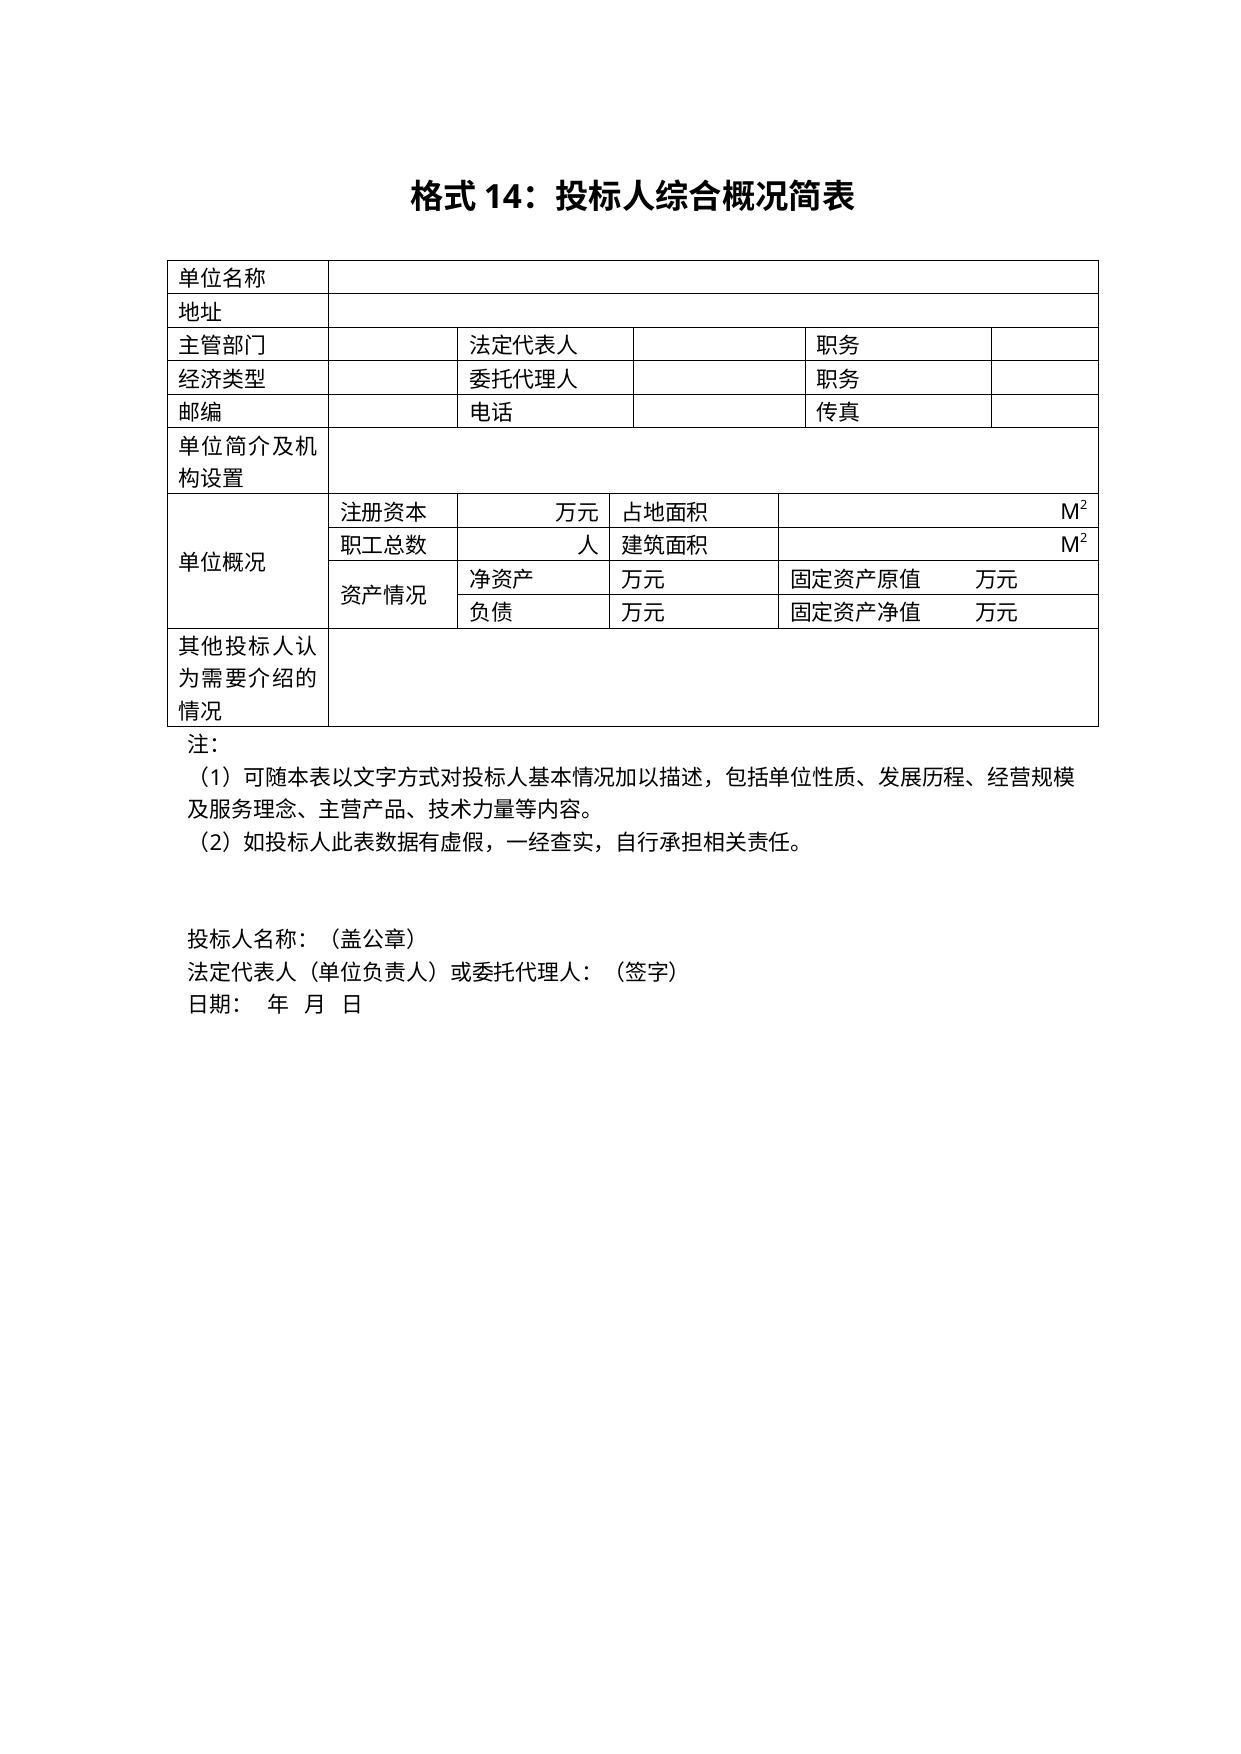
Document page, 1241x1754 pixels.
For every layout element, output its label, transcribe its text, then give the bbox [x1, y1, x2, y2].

text （1）可随本表以文字方式对投标人基本情况加以描述，包括单位性质、发展历程、经营规模及服务理念、主营产品、技术力量等内容。 [187, 759, 1078, 824]
table_cell 职工总数 [329, 528, 457, 560]
table_cell [329, 294, 1098, 327]
table_cell 经济类型 [168, 361, 328, 394]
table_cell 其他投标人认为需要介绍的情况 [168, 629, 328, 726]
text 法定代表人（单位负责人）或委托代理人：（签字） [187, 954, 1078, 987]
table_cell 职务 [806, 328, 991, 360]
table_cell [634, 328, 805, 360]
text 注： [187, 727, 1078, 759]
table_cell 占地面积 [610, 494, 778, 527]
table_cell 委托代理人 [458, 361, 633, 394]
table_cell [992, 361, 1098, 394]
table_cell 职务 [806, 361, 991, 394]
table_cell [329, 395, 457, 427]
table_cell 地址 [168, 294, 328, 327]
table_cell 资产情况 [329, 561, 457, 627]
table_cell 固定资产原值 万元 [779, 561, 1098, 594]
table_cell [992, 395, 1098, 427]
table_cell [634, 395, 805, 427]
table_cell 净资产 [458, 561, 609, 594]
table_cell 万元 [610, 595, 778, 627]
table_cell [634, 361, 805, 394]
table_header [329, 261, 1098, 293]
table_cell 注册资本 [329, 494, 457, 527]
table_cell [329, 428, 1098, 493]
table_cell 电话 [458, 395, 633, 427]
table_cell M2 [779, 528, 1098, 560]
table_cell 负债 [458, 595, 609, 627]
table_cell [329, 328, 457, 360]
table_cell 法定代表人 [458, 328, 633, 360]
table_cell 传真 [806, 395, 991, 427]
table_cell 万元 [610, 561, 778, 594]
table_cell 主管部门 [168, 328, 328, 360]
text 投标人名称：（盖公章） [187, 922, 1078, 954]
table_cell 单位简介及机构设置 [168, 428, 328, 493]
table_cell 人 [458, 528, 609, 560]
text 日期： 年 月 日 [187, 987, 1078, 1019]
text （2）如投标人此表数据有虚假，一经查实，自行承担相关责任。 [187, 824, 1078, 857]
subtitle 格式14：投标人综合概况简表 [187, 162, 1078, 227]
table_cell [329, 361, 457, 394]
table_cell 万元 [458, 494, 609, 527]
table_header 单位名称 [168, 261, 328, 293]
table_cell [329, 629, 1098, 726]
table_cell 单位概况 [168, 494, 328, 627]
table_cell 邮编 [168, 395, 328, 427]
table_cell 固定资产净值 万元 [779, 595, 1098, 627]
table_cell [992, 328, 1098, 360]
table_cell 建筑面积 [610, 528, 778, 560]
table_cell M2 [779, 494, 1098, 527]
